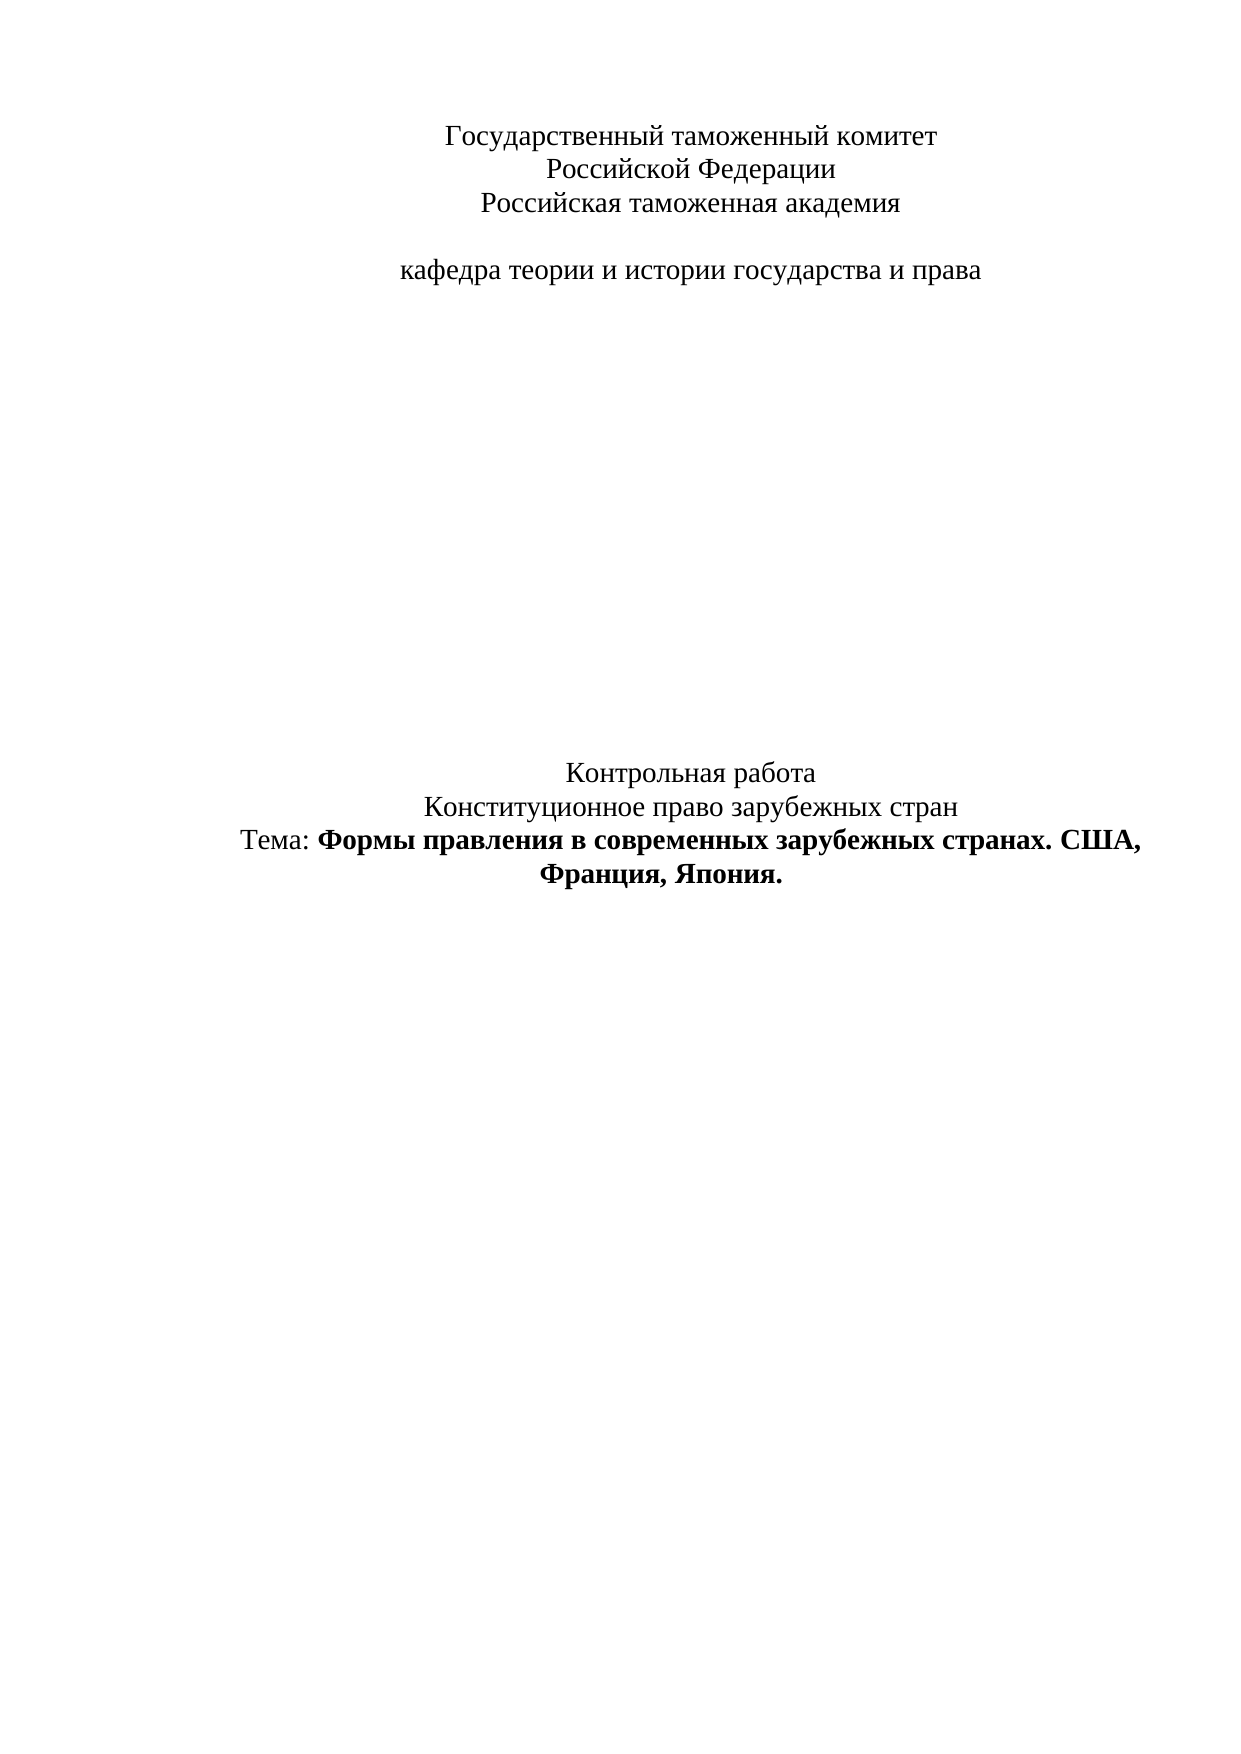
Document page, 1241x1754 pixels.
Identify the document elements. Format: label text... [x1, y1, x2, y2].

text кафедра теории и истории государства и права [118, 252, 1204, 286]
text Российской Федерации [118, 152, 1204, 185]
text Конституционное право зарубежных стран [118, 789, 1204, 822]
text Контрольная работа [118, 755, 1204, 789]
text Российская таможенная академия [118, 185, 1204, 219]
text Тема: Формы правления в современных зарубежных странах. США, Франция, Япония. [118, 822, 1204, 889]
text Государственный таможенный комитет [118, 118, 1204, 152]
